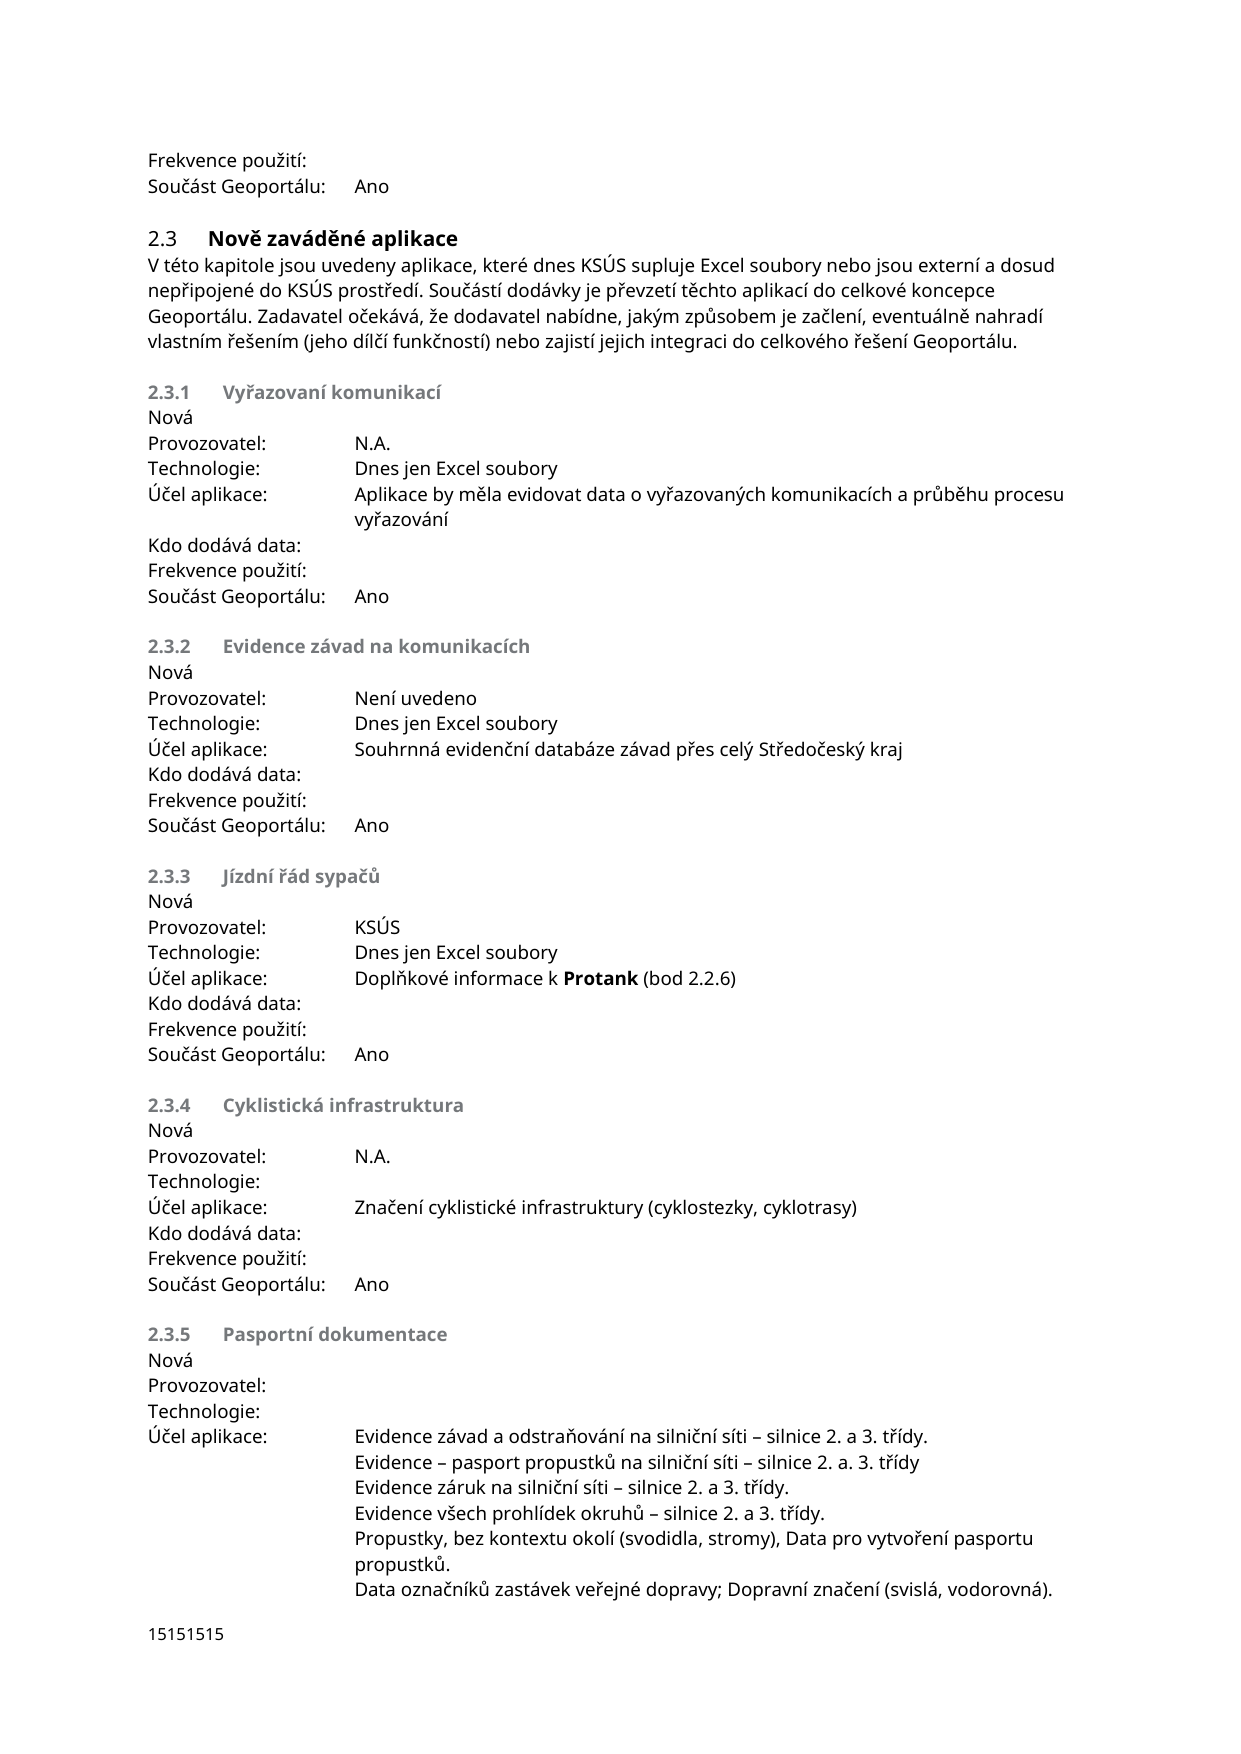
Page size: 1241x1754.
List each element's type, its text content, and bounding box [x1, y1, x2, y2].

subtitle Jízdní řád sypačů [148, 863, 1093, 888]
text Provozovatel: KSÚS [148, 914, 1093, 939]
text Kdo dodává data: [148, 1220, 1093, 1245]
text Frekvence použití: [148, 1016, 1093, 1042]
text Provozovatel: Není uvedeno [148, 685, 1093, 710]
text Kdo dodává data: [148, 761, 1093, 787]
text Nová [148, 659, 1093, 685]
text Provozovatel: [148, 1372, 1093, 1398]
text Technologie: [148, 1169, 1093, 1194]
text Součást Geoportálu: Ano [148, 812, 1093, 838]
text Propustky, bez kontextu okolí (svodidla, stromy), Data pro vytvoření pasportu propustků. [148, 1526, 1093, 1577]
text Součást Geoportálu: Ano [148, 173, 1093, 199]
text Součást Geoportálu: Ano [148, 1271, 1093, 1296]
text Účel aplikace: Aplikace by měla evidovat data o vyřazovaných komunikacích a průběhu procesu vyřazování [148, 481, 1093, 532]
text Frekvence použití: [148, 1245, 1093, 1271]
subtitle Cyklistická infrastruktura [148, 1092, 1093, 1118]
text Evidence záruk na silniční síti – silnice 2. a 3. třídy. [148, 1474, 1093, 1500]
text Frekvence použití: [148, 787, 1093, 812]
text Nová [148, 405, 1093, 430]
text Technologie: [148, 1398, 1093, 1423]
subtitle Evidence závad na komunikacích [148, 634, 1093, 659]
text Evidence – pasport propustků na silniční síti – silnice 2. a. 3. třídy [148, 1449, 1093, 1474]
text Kdo dodává data: [148, 532, 1093, 558]
text Technologie: Dnes jen Excel soubory [148, 710, 1093, 736]
text Součást Geoportálu: Ano [148, 583, 1093, 609]
text Provozovatel: N.A. [148, 430, 1093, 456]
subtitle Vyřazovaní komunikací [148, 379, 1093, 405]
text Evidence všech prohlídek okruhů – silnice 2. a 3. třídy. [148, 1500, 1093, 1526]
text Nová [148, 1118, 1093, 1143]
subtitle Nově zaváděné aplikace [148, 224, 1093, 252]
text Nová [148, 1347, 1093, 1372]
subtitle Pasportní dokumentace [148, 1321, 1093, 1347]
text Účel aplikace: Souhrnná evidenční databáze závad přes celý Středočeský kraj [148, 736, 1093, 761]
text Frekvence použití: [148, 558, 1093, 583]
text Součást Geoportálu: Ano [148, 1042, 1093, 1067]
text Provozovatel: N.A. [148, 1143, 1093, 1169]
text V této kapitole jsou uvedeny aplikace, které dnes KSÚS supluje Excel soubory nebo jsou externí a dosud nepřipojené do KSÚS prostředí. Součástí dodávky je převzetí těchto aplikací do celkové koncepce Geoportálu. Zadavatel očekává, že dodavatel nabídne, jakým způsobem je začlení, eventuálně nahradí vlastním řešením (jeho dílčí funkčností) nebo zajistí jejich integraci do celkového řešení Geoportálu. [148, 252, 1093, 354]
text Data označníků zastávek veřejné dopravy; Dopravní značení (svislá, vodorovná). [148, 1577, 1093, 1602]
text Technologie: Dnes jen Excel soubory [148, 456, 1093, 481]
text Účel aplikace: Značení cyklistické infrastruktury (cyklostezky, cyklotrasy) [148, 1194, 1093, 1220]
text Frekvence použití: [148, 148, 1093, 173]
text Nová [148, 888, 1093, 914]
text Kdo dodává data: [148, 991, 1093, 1016]
text Účel aplikace: Doplňkové informace k Protank (bod 2.2.6) [148, 965, 1093, 991]
text Účel aplikace: Evidence závad a odstraňování na silniční síti – silnice 2. a 3. třídy. [148, 1423, 1093, 1449]
text Technologie: Dnes jen Excel soubory [148, 939, 1093, 965]
